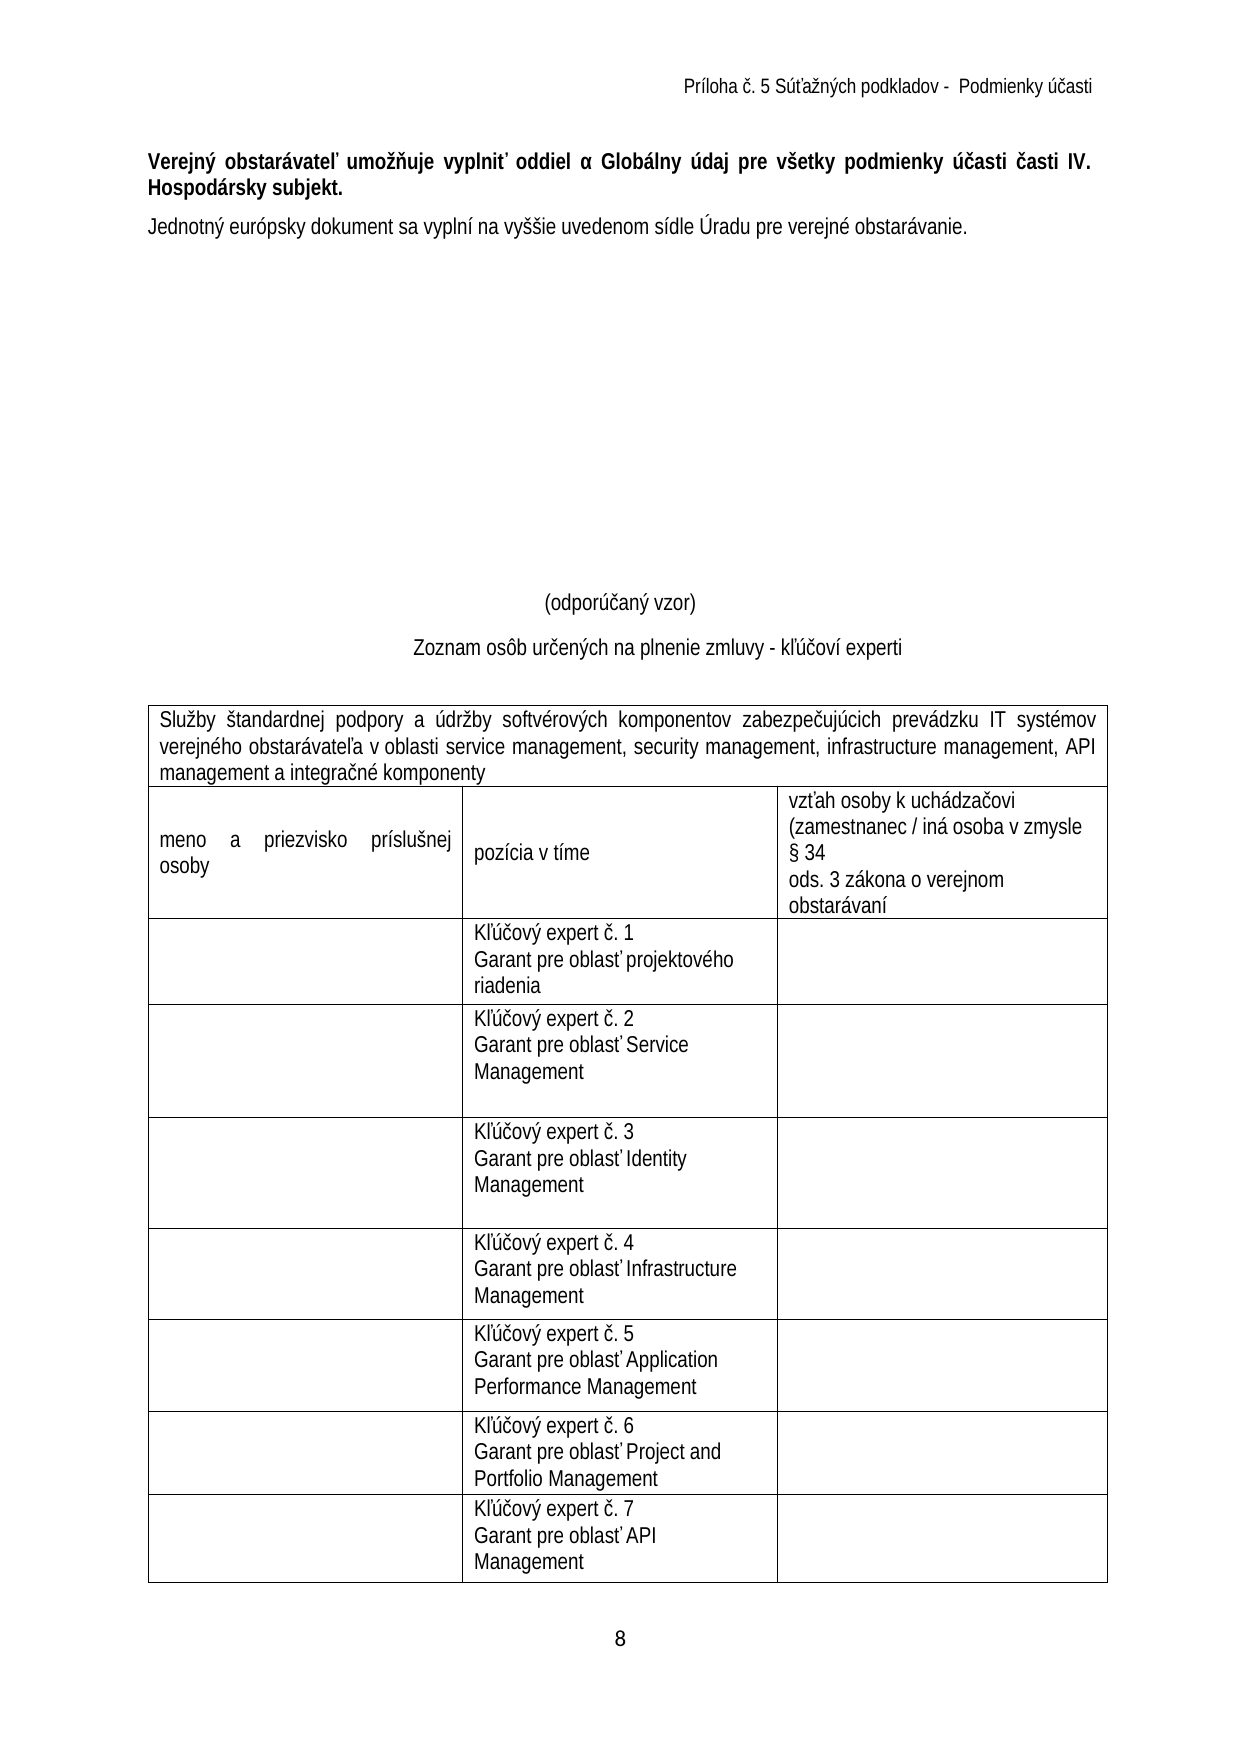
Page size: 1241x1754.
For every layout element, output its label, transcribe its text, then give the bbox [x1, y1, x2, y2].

table_cell vzťah osoby k uchádzačovi (zamestnanec / iná osoba v zmysle § 34 ods. 3 zákona o verejnom obstarávaní [778, 787, 1107, 918]
table_cell [778, 1495, 1107, 1582]
table_cell [778, 1320, 1107, 1411]
table_cell [149, 919, 462, 1004]
table_cell Kľúčový expert č. 7 Garant pre oblasť API Management [463, 1495, 777, 1582]
table_cell [149, 1320, 462, 1411]
table_cell Kľúčový expert č. 4 Garant pre oblasť Infrastructure Management [463, 1229, 777, 1319]
table_cell [149, 1118, 462, 1228]
table_cell Kľúčový expert č. 2 Garant pre oblasť Service Management [463, 1005, 777, 1117]
table_cell [149, 1005, 462, 1117]
text Jednotný európsky dokument sa vyplní na vyššie uvedenom sídle Úradu pre verejné obstarávanie. [148, 213, 1093, 239]
table_cell [149, 1229, 462, 1319]
table_header Služby štandardnej podpory a údržby softvérových komponentov zabezpečujúcich prevádzku IT systémov verejného obstarávateľa v oblasti service management, security management, infrastructure management, API management a integračné komponenty [149, 706, 1107, 786]
text (odporúčaný vzor) [148, 589, 1093, 615]
table_cell [778, 1412, 1107, 1494]
table_cell [149, 1412, 462, 1494]
table_cell Kľúčový expert č. 1 Garant pre oblasť projektového riadenia [463, 919, 777, 1004]
table_cell [778, 1005, 1107, 1117]
list Zoznam osôb určených na plnenie zmluvy - kľúčoví experti [223, 634, 1093, 660]
table_cell [778, 1118, 1107, 1228]
table_cell Kľúčový expert č. 5 Garant pre oblasť Application Performance Management [463, 1320, 777, 1411]
table_cell pozícia v tíme [463, 787, 777, 918]
table_cell [149, 1495, 462, 1582]
table_cell [778, 919, 1107, 1004]
table_cell Kľúčový expert č. 3 Garant pre oblasť Identity Management [463, 1118, 777, 1228]
table_cell meno a priezvisko príslušnej osoby [149, 787, 462, 918]
text Verejný obstarávateľ umožňuje vyplniť oddiel α Globálny údaj pre všetky podmienky účasti časti IV. Hospodársky subjekt. [148, 148, 1093, 200]
table_cell Kľúčový expert č. 6 Garant pre oblasť Project and Portfolio Management [463, 1412, 777, 1494]
table_cell [778, 1229, 1107, 1319]
